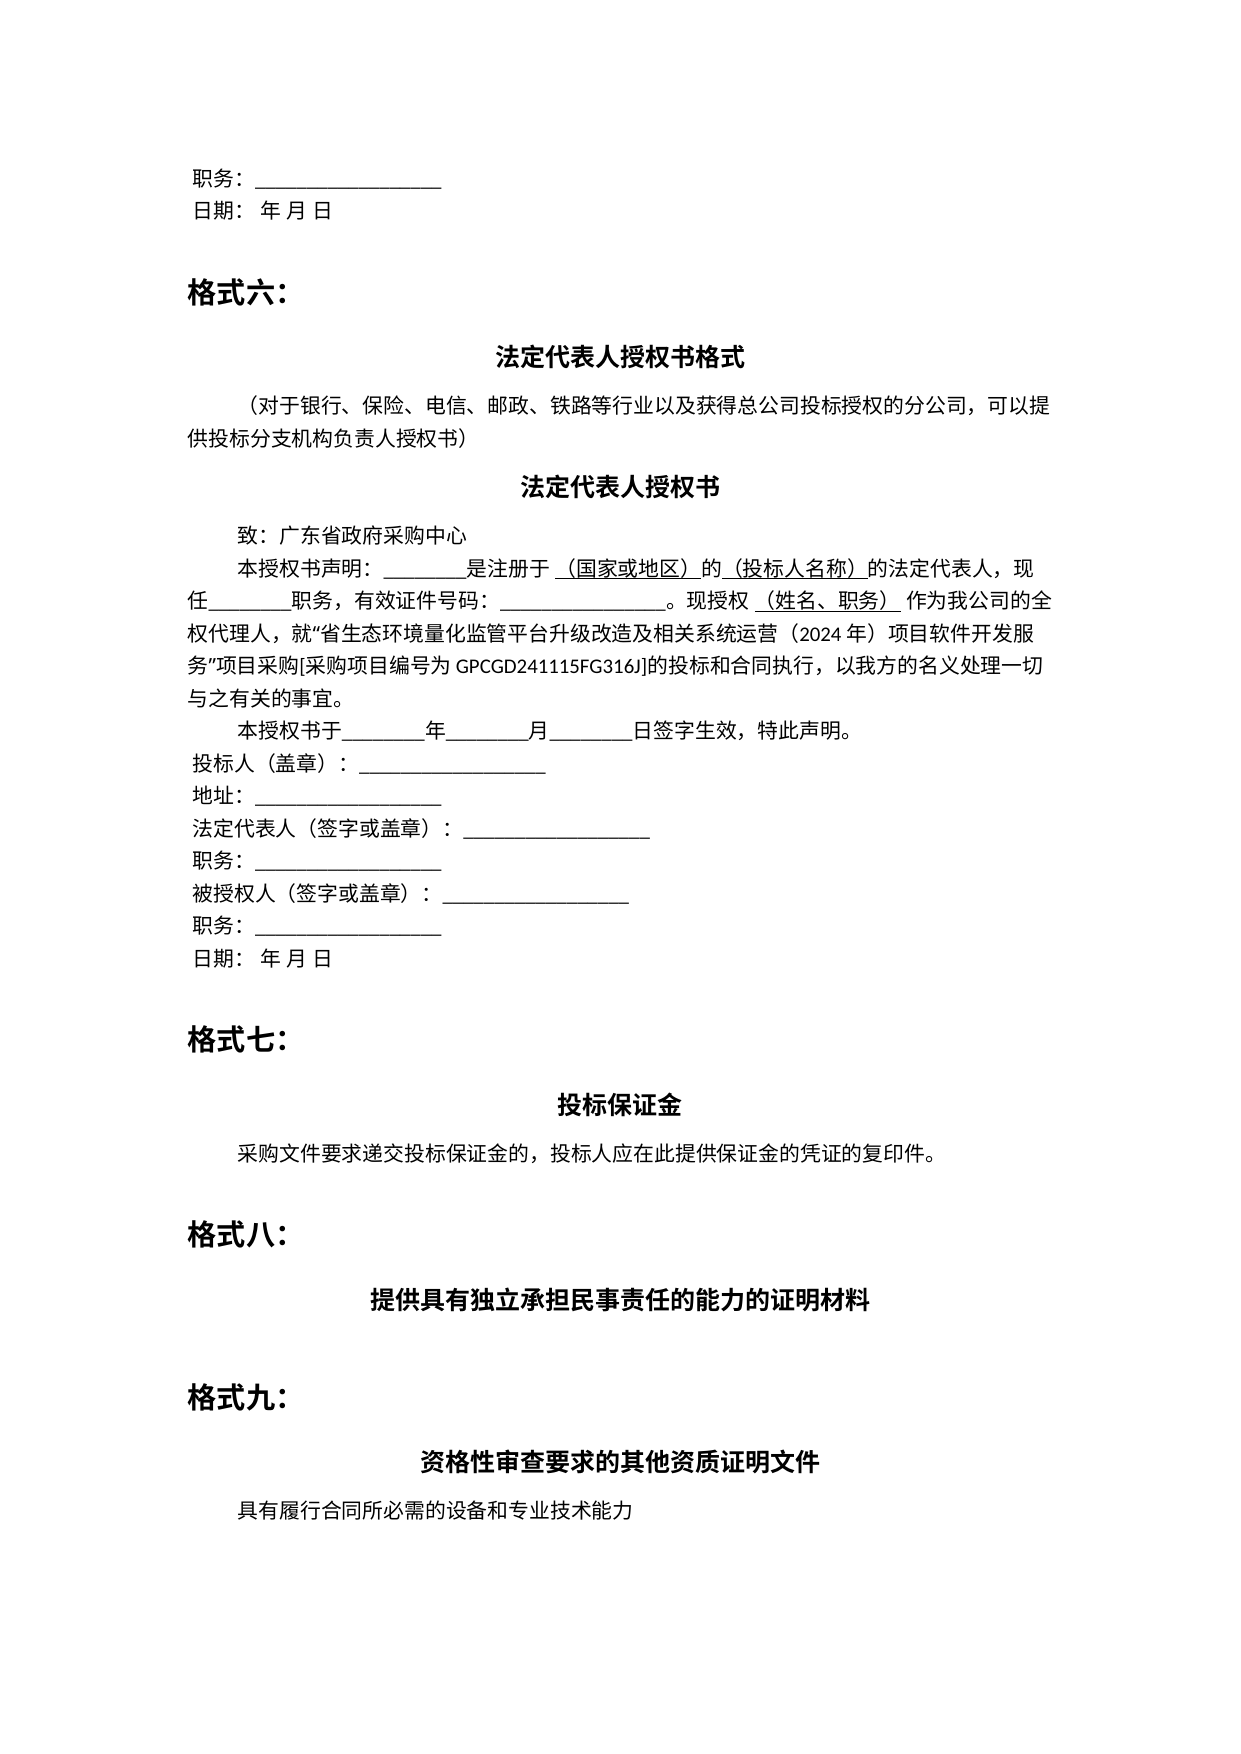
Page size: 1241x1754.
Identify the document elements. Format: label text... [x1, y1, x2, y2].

text 提供具有独立承担民事责任的能力的证明材料 [187, 1267, 1053, 1332]
text （对于银行、保险、电信、邮政、铁路等行业以及获得总公司投标授权的分公司，可以提供投标分支机构负责人授权书） [187, 389, 1053, 454]
text 本授权书声明：________是注册于 （国家或地区）的（投标人名称）的法定代表人，现任________职务，有效证件号码：________________。现授权 （姓名、职务） 作为我公司的全权代理人，就“省生态环境量化监管平台升级改造及相关系统运营（2024 年）项目软件开发服务”项目采购[采购项目编号为GPCGD241115FG316J]的投标和合同执行，以我方的名义处理一切与之有关的事宜。 [187, 552, 1053, 714]
text 日期： 年 月 日 [187, 194, 1053, 227]
text 格式七： [187, 1007, 1053, 1072]
text 职务：__________________ [187, 909, 1053, 942]
text 投标保证金 [187, 1072, 1053, 1137]
text 具有履行合同所必需的设备和专业技术能力 [187, 1494, 1053, 1527]
text 法定代表人授权书 [187, 454, 1053, 519]
text 采购文件要求递交投标保证金的，投标人应在此提供保证金的凭证的复印件。 [187, 1137, 1053, 1169]
text 地址：__________________ [187, 779, 1053, 812]
text 格式八： [187, 1202, 1053, 1267]
text 职务：__________________ [187, 162, 1053, 194]
text 法定代表人（签字或盖章）：__________________ [187, 812, 1053, 844]
text 被授权人（签字或盖章）：__________________ [187, 877, 1053, 909]
text 法定代表人授权书格式 [187, 324, 1053, 389]
text 致：广东省政府采购中心 [187, 519, 1053, 552]
text 格式九： [187, 1364, 1053, 1429]
text 投标人（盖章）：__________________ [187, 747, 1053, 779]
text 本授权书于________年________月________日签字生效，特此声明。 [187, 714, 1053, 747]
text 资格性审查要求的其他资质证明文件 [187, 1429, 1053, 1494]
text 职务：__________________ [187, 844, 1053, 877]
text 日期： 年 月 日 [187, 942, 1053, 974]
text 格式六： [187, 259, 1053, 324]
